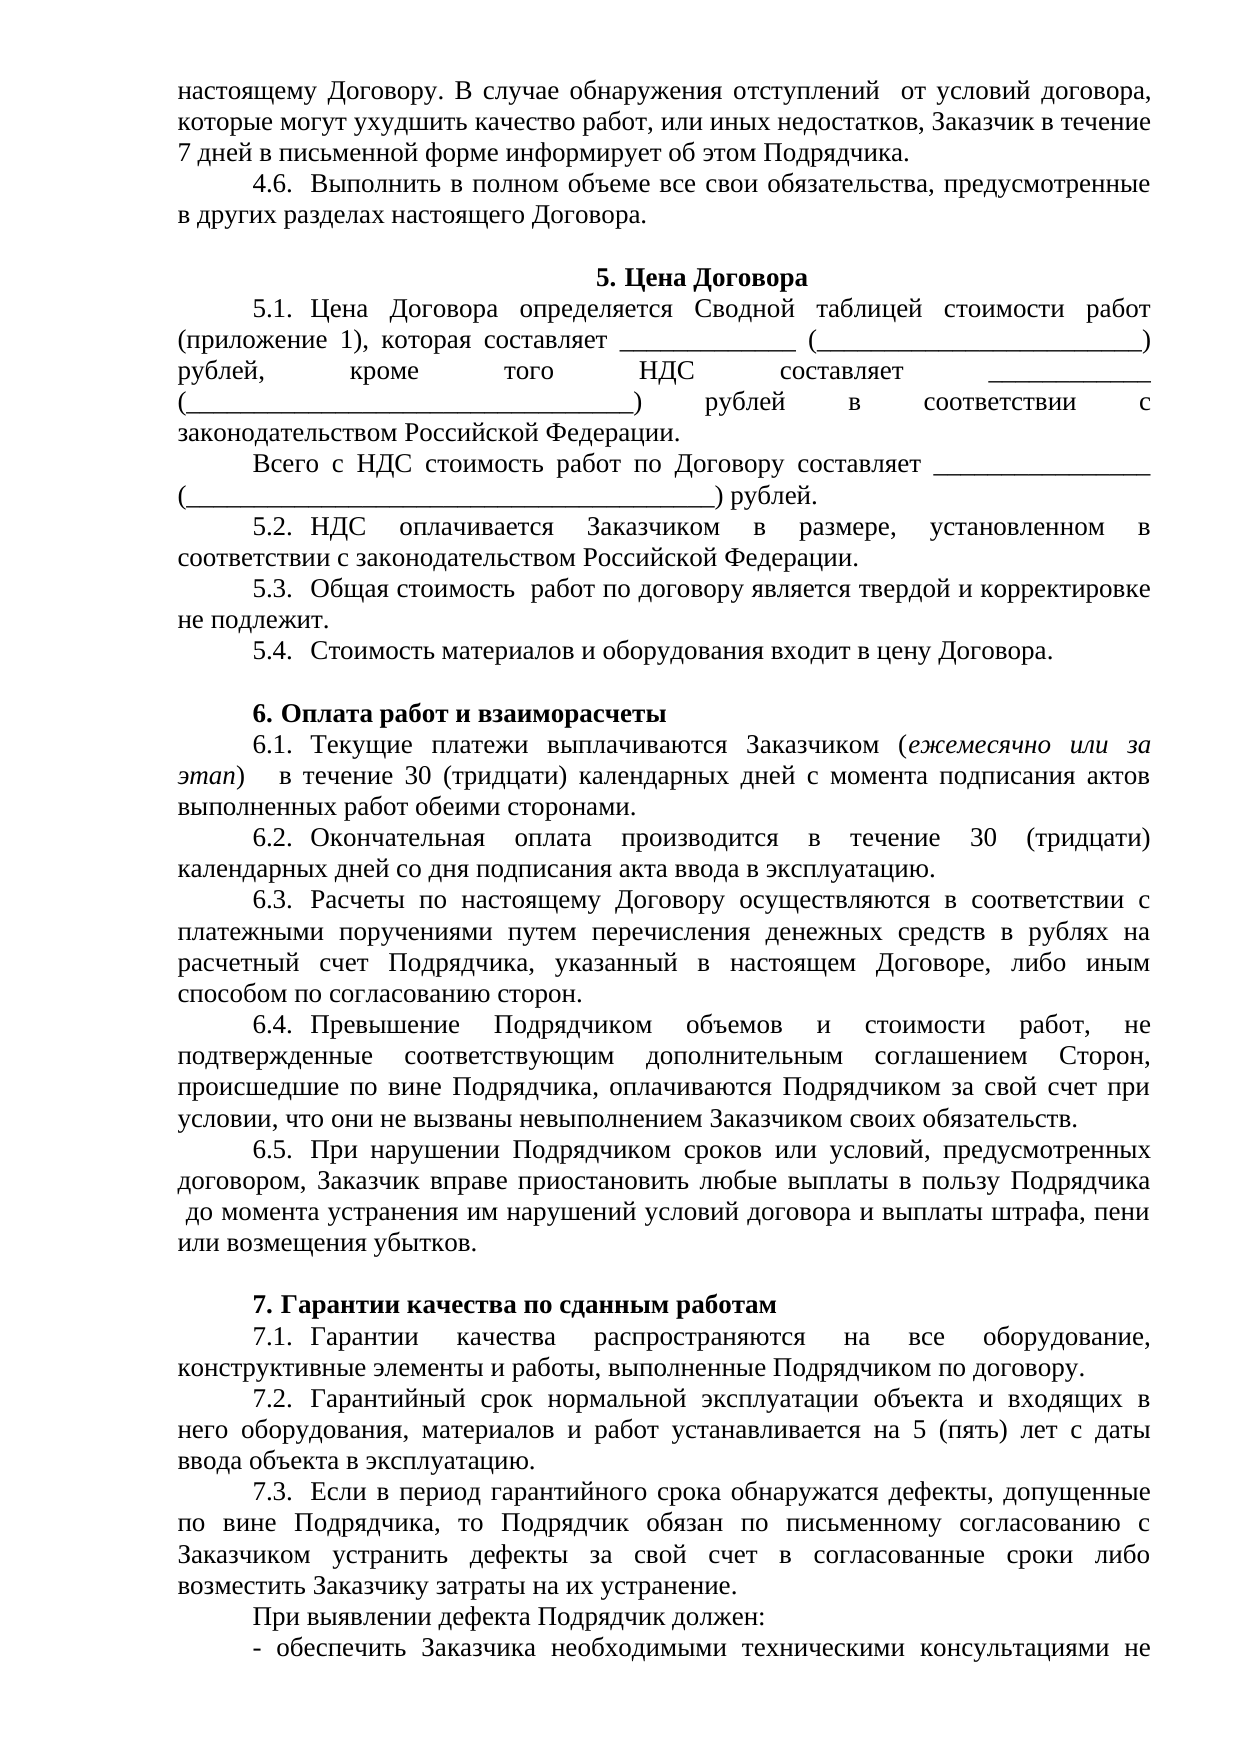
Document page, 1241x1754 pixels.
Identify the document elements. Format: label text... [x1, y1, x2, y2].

list Оплата работ и взаиморасчеты [177, 697, 1152, 728]
list НДС оплачивается Заказчиком в размере, установленном в соответствии с законодательством Российской Федерации. [177, 510, 1152, 572]
list Если в период гарантийного срока обнаружатся дефекты, допущенные по вине Подрядчика, то Подрядчик обязан по письменному согласованию с Заказчиком устранить дефекты за свой счет в согласованные сроки либо возместить Заказчику затраты на их устранение. [177, 1475, 1152, 1600]
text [177, 1631, 1152, 1662]
list Гарантии качества по сданным работам [177, 1288, 1152, 1320]
list Текущие платежи выплачиваются Заказчиком (ежемесячно или за этап) в течение 30 (тридцати) календарных дней с момента подписания актов выполненных работ обеими сторонами. [177, 728, 1152, 821]
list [177, 74, 1152, 167]
list Гарантии качества распространяются на все оборудование, конструктивные элементы и работы, выполненные Подрядчиком по договору. [177, 1320, 1152, 1382]
list Общая стоимость работ по договору является твердой и корректировке не подлежит. [177, 572, 1152, 634]
list Цена Договора определяется Сводной таблицей стоимости работ (приложение 1), которая составляет _____________ (________________________) рублей, кроме того НДС составляет ____________ (_________________________________) рублей в соответствии с законодательством Российской Федерации. [177, 292, 1152, 448]
list Превышение Подрядчиком объемов и стоимости работ, не подтвержденные соответствующим дополнительным соглашением Сторон, происшедшие по вине Подрядчика, оплачиваются Подрядчиком за свой счет при условии, что они не вызваны невыполнением Заказчиком своих обязательств. [177, 1008, 1152, 1133]
list При нарушении Подрядчиком сроков или условий, предусмотренных договором, Заказчик вправе приостановить любые выплаты в пользу Подрядчика до момента устранения им нарушений условий договора и выплаты штрафа, пени или возмещения убытков. [177, 1133, 1152, 1257]
list Гарантийный срок нормальной эксплуатации объекта и входящих в него оборудования, материалов и работ устанавливается на 5 (пять) лет с даты ввода объекта в эксплуатацию. [177, 1382, 1152, 1475]
list Расчеты по настоящему Договору осуществляются в соответствии с платежными поручениями путем перечисления денежных средств в рублях на расчетный счет Подрядчика, указанный в настоящем Договоре, либо иным способом по согласованию сторон. [177, 884, 1152, 1008]
list Стоимость материалов и оборудования входит в цену Договора. [177, 634, 1152, 666]
list Цена Договора [177, 261, 1152, 292]
list Окончательная оплата производится в течение 30 (тридцати) календарных дней со дня подписания акта ввода в эксплуатацию. [177, 821, 1152, 884]
text Всего с НДС стоимость работ по Договору составляет ________________ (_______________________________________) рублей. [177, 448, 1152, 510]
text При выявлении дефекта Подрядчик должен: [177, 1600, 1152, 1631]
list Выполнить в полном объеме все свои обязательства, предусмотренные в других разделах настоящего Договора. [177, 167, 1152, 229]
